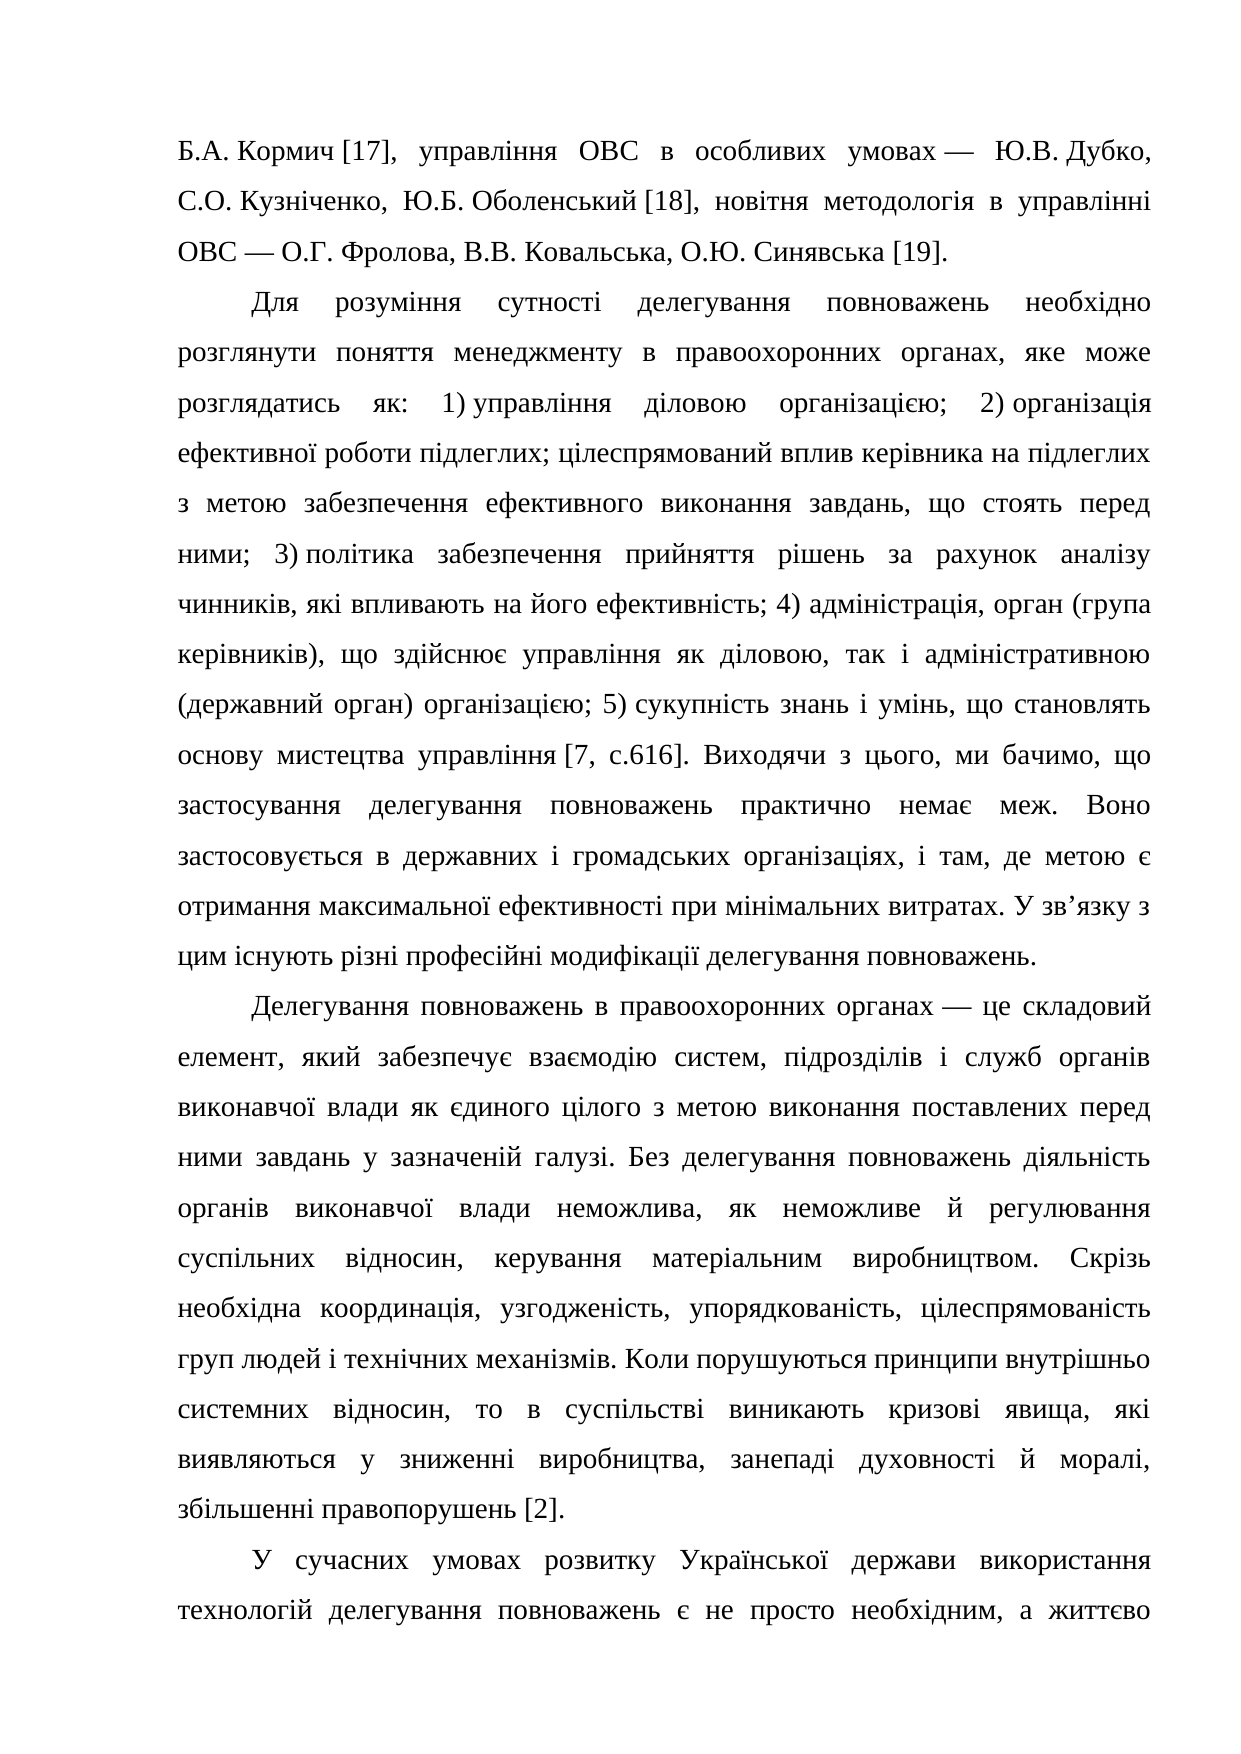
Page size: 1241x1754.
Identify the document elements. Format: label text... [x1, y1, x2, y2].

text Делегування повноважень в правоохоронних органах — це складовий елемент, який забезпечує взаємодію систем, підрозділів і служб органів виконавчої влади як єдиного цілого з метою виконання поставлених перед ними завдань у зазначеній галузі. Без делегування повноважень діяльність органів виконавчої влади неможлива, як неможливе й регулювання суспільних відносин, керування матеріальним виробництвом. Скрізь необхідна координація, узгодженість, упорядкованість, цілеспрямованість груп людей і технічних механізмів. Коли порушуються принципи внутрішньо системних відносин, то в суспільстві виникають кризові явища, які виявляються у зниженні виробництва, занепаді духовності й моралі, збільшенні правопорушень [2]. [177, 988, 1152, 1525]
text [177, 133, 1152, 267]
text Для розуміння сутності делегування повноважень необхідно розглянути поняття менеджменту в правоохоронних органах, яке може розглядатись як: 1) управління діловою організацією; 2) організація ефективної роботи підлеглих; цілеспрямований вплив керівника на підлеглих з метою забезпечення ефективного виконання завдань, що стоять перед ними; 3) політика забезпечення прийняття рішень за рахунок аналізу чинників, які впливають на його ефективність; 4) адміністрація, орган (група керівників), що здійснює управління як діловою, так і адміністративною (державний орган) організацією; 5) сукупність знань і умінь, що становлять основу мистецтва управління [7, с.616]. Виходячи з цього, ми бачимо, що застосування делегування повноважень практично немає меж. Воно застосовується в державних і громадських організаціях, і там, де метою є отримання максимальної ефективності при мінімальних витратах. У зв’язку з цим існують різні професійні модифікації делегування повноважень. [177, 284, 1152, 972]
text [177, 1542, 1152, 1626]
